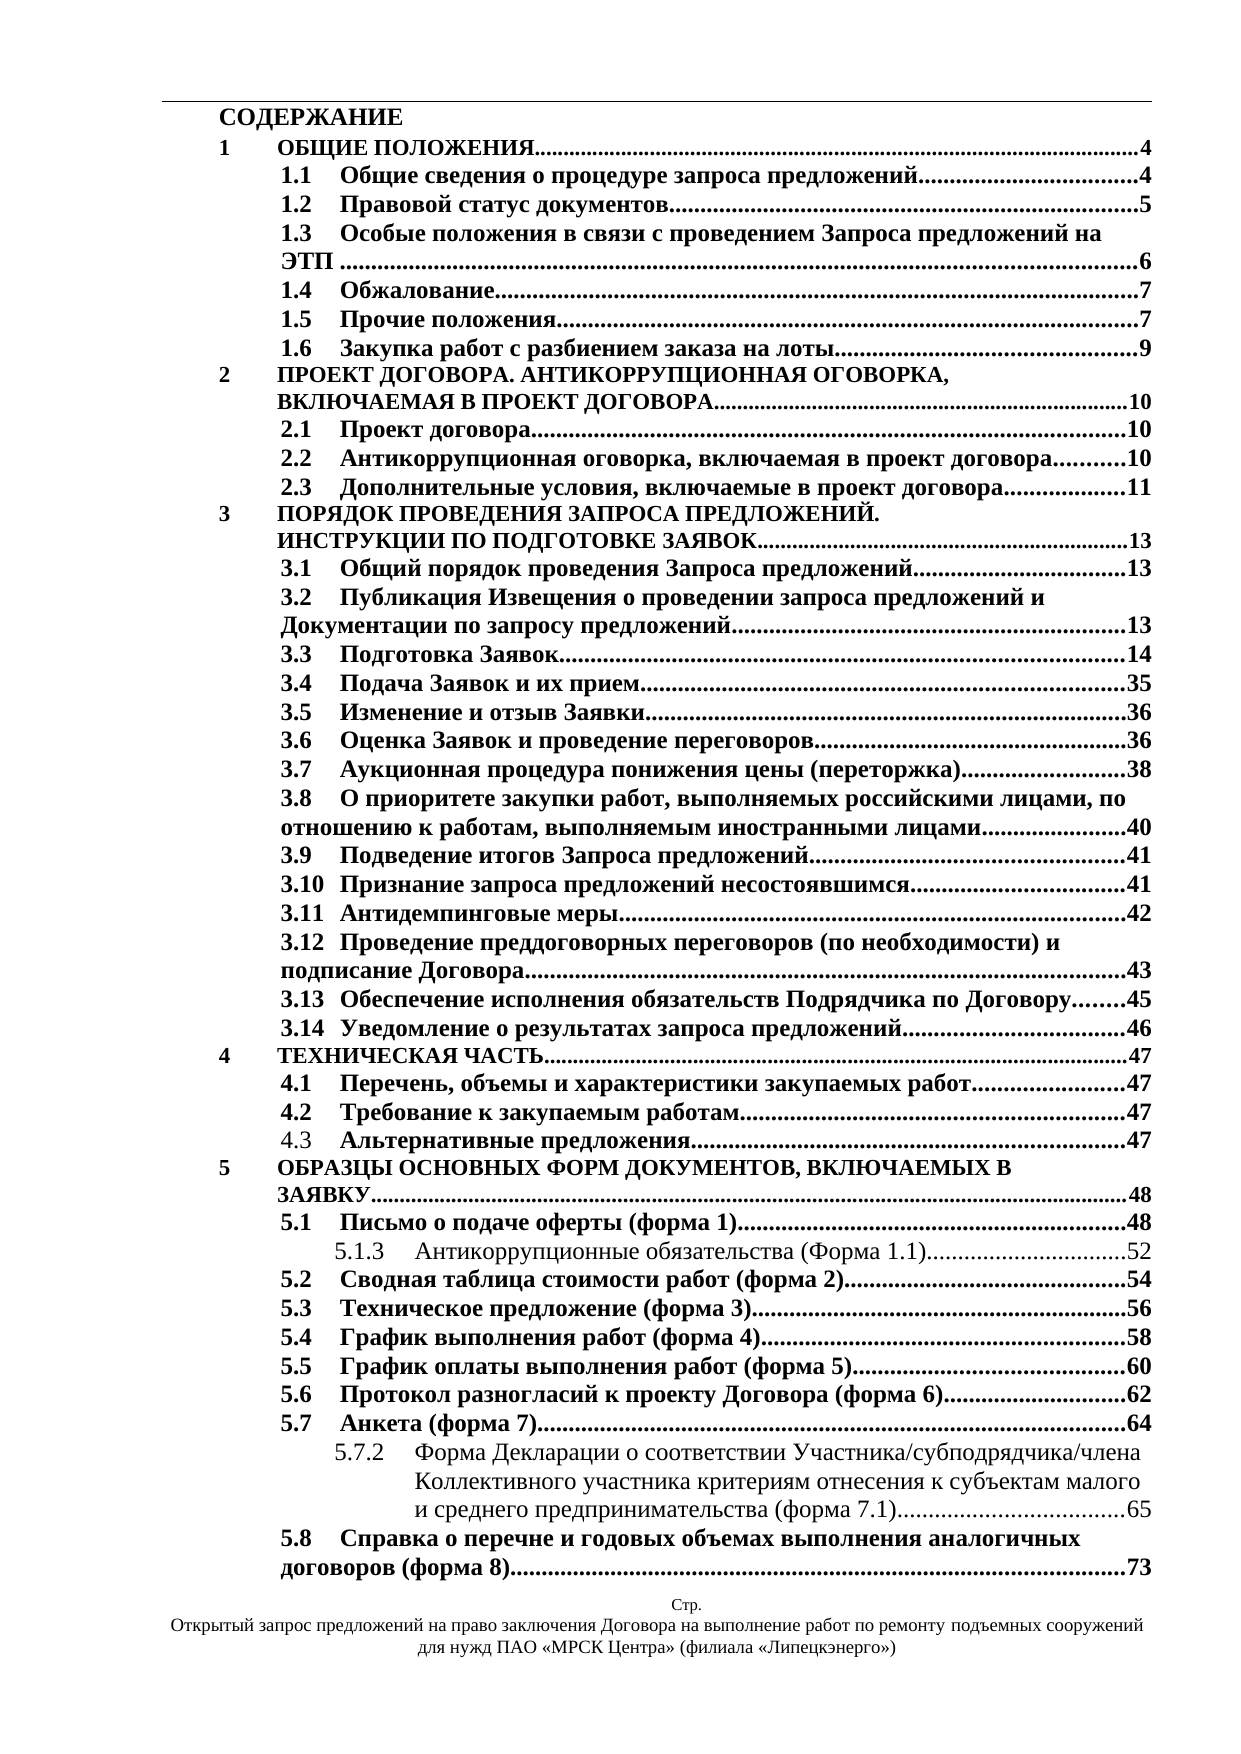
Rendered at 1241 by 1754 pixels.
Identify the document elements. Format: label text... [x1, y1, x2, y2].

text 3.13 Обеспечение исполнения обязательств Подрядчика по Договору 45 [280, 984, 1133, 1013]
text 5.3 Техническое предложение (форма 3) 56 [280, 1293, 1133, 1322]
text 2.1 Проект договора 10 [280, 414, 1133, 443]
text 1.6 Закупка работ с разбиением заказа на лоты 9 [280, 333, 1133, 361]
text 3.12 Проведение преддоговорных переговоров (по необходимости) и подписание Договора 43 [280, 927, 1133, 984]
text 4 Техническая часть 47 [218, 1042, 1033, 1068]
text 5.2 Сводная таблица стоимости работ (форма 2) 54 [280, 1264, 1133, 1293]
text 3.5 Изменение и отзыв Заявки 36 [280, 697, 1133, 726]
text 3.3 Подготовка Заявок 14 [280, 639, 1133, 668]
text 5 Образцы основных форм документов, включаемых в Заявку 48 [218, 1154, 1033, 1207]
text 4.3 Альтернативные предложения 47 [280, 1126, 1133, 1154]
text 5.5 График оплаты выполнения работ (форма 5) 60 [280, 1351, 1133, 1379]
text 5.7.2 Форма Декларации о соответствии Участника/субподрядчика/члена Коллективного участника критериям отнесения к субъектам малого и среднего предпринимательства (форма 7.1) 65 [334, 1437, 1144, 1523]
text 1 Общие положения 4 [218, 134, 1033, 160]
text 3.9 Подведение итогов Запроса предложений 41 [280, 841, 1133, 869]
text 5.6 Протокол разногласий к проекту Договора (форма 6) 62 [280, 1379, 1133, 1408]
text 2 Проект Договора. Антикоррупционная оговорка, включаемая в проект договора 10 [218, 361, 1033, 414]
text 3.10 Признание запроса предложений несостоявшимся 41 [280, 869, 1133, 898]
text 1.5 Прочие положения 7 [280, 304, 1133, 333]
text 3.7 Аукционная процедура понижения цены (переторжка) 38 [280, 754, 1133, 783]
text 3.1 Общий порядок проведения Запроса предложений 13 [280, 553, 1133, 582]
text 5.8 Справка о перечне и годовых объемах выполнения аналогичных договоров (форма 8) 73 [280, 1523, 1133, 1581]
text 3.4 Подача Заявок и их прием 35 [280, 668, 1133, 697]
text 4.1 Перечень, объемы и характеристики закупаемых работ 47 [280, 1068, 1133, 1097]
text СОДЕРЖАНИЕ [218, 102, 938, 131]
text 1.3 Особые положения в связи с проведением Запроса предложений на ЭТП 6 [280, 218, 1133, 275]
text 5.1 Письмо о подаче оферты (форма 1) 48 [280, 1207, 1133, 1236]
text 5.1.3 Антикоррупционные обязательства (Форма 1.1). 52 [334, 1236, 1144, 1264]
text 3.11 Антидемпинговые меры 42 [280, 898, 1133, 927]
text 3.6 Оценка Заявок и проведение переговоров 36 [280, 726, 1133, 754]
text 3.8 О приоритете закупки работ, выполняемых российскими лицами, по отношению к работам, выполняемым иностранными лицами 40 [280, 783, 1133, 841]
text 2.3 Дополнительные условия, включаемые в проект договора 11 [280, 472, 1133, 500]
text 3 Порядок проведения Запроса предложений. Инструкции по подготовке Заявок 13 [218, 500, 1033, 553]
text 3.2 Публикация Извещения о проведении запроса предложений и Документации по запросу предложений 13 [280, 582, 1133, 639]
text 1.1 Общие сведения о процедуре запроса предложений 4 [280, 160, 1133, 189]
text 1.2 Правовой статус документов 5 [280, 189, 1133, 218]
text 5.7 Анкета (форма 7) 64 [280, 1408, 1133, 1437]
text 5.4 График выполнения работ (форма 4) 58 [280, 1322, 1133, 1351]
text 1.4 Обжалование 7 [280, 275, 1133, 304]
text 2.2 Антикоррупционная оговорка, включаемая в проект договора 10 [280, 443, 1133, 472]
text 3.14 Уведомление о результатах запроса предложений 46 [280, 1013, 1133, 1042]
text 4.2 Требование к закупаемым работам 47 [280, 1097, 1133, 1126]
